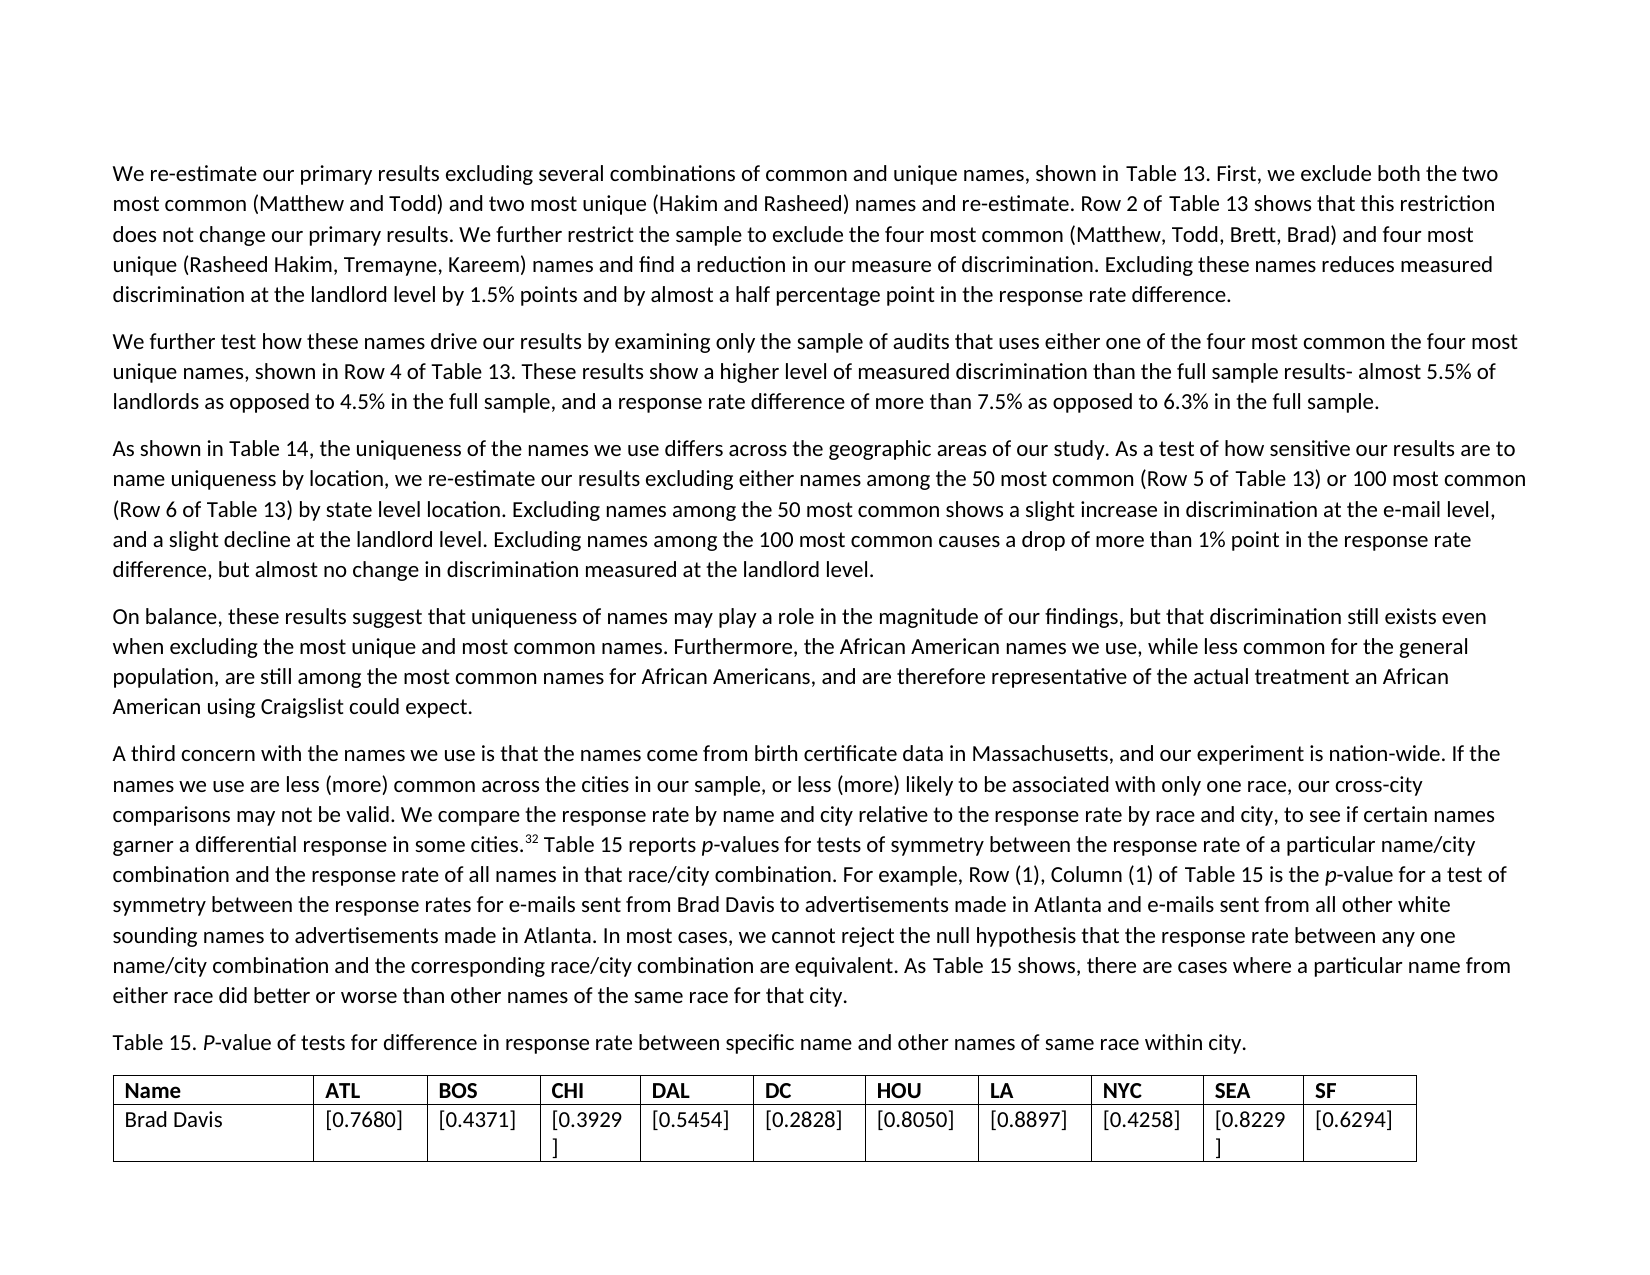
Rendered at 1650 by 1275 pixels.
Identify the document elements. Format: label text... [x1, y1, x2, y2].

table_cell [0.2828] [754, 1105, 865, 1161]
table_header DAL [641, 1076, 753, 1104]
table_header SEA [1204, 1076, 1303, 1104]
table_header BOS [428, 1076, 540, 1104]
table_cell [0.4258] [1092, 1105, 1203, 1161]
table_cell [0.3929] [541, 1105, 640, 1161]
table_header Name [114, 1076, 313, 1104]
text We further test how these names drive our results by examining only the sample of audits that uses either one of the four most common the four most unique names, shown in Row 4 of Table 13. These results show a higher level of measured discrimination than the full sample results- almost 5.5% of landlords as opposed to 4.5% in the full sample, and a response rate difference of more than 7.5% as opposed to 6.3% in the full sample. [112, 327, 1537, 416]
table_cell [0.6294] [1304, 1105, 1416, 1161]
table_header CHI [541, 1076, 640, 1104]
table_cell [0.4371] [428, 1105, 540, 1161]
table_cell [0.8229] [1204, 1105, 1303, 1161]
text As shown in Table 14, the uniqueness of the names we use differs across the geographic areas of our study. As a test of how sensitive our results are to name uniqueness by location, we re-estimate our results excluding either names among the 50 most common (Row 5 of Table 13) or 100 most common (Row 6 of Table 13) by state level location. Excluding names among the 50 most common shows a slight increase in discrimination at the e-mail level, and a slight decline at the landlord level. Excluding names among the 100 most common causes a drop of more than 1% point in the response rate difference, but almost no change in discrimination measured at the landlord level. [112, 434, 1537, 583]
table_header DC [754, 1076, 865, 1104]
table_cell [0.7680] [314, 1105, 427, 1161]
text Table 15. P-value of tests for difference in response rate between specific name and other names of same race within city. [112, 1028, 1537, 1056]
table_cell [0.8050] [866, 1105, 978, 1161]
text A third concern with the names we use is that the names come from birth certificate data in Massachusetts, and our experiment is nation-wide. If the names we use are less (more) common across the cities in our sample, or less (more) likely to be associated with only one race, our cross-city comparisons may not be valid. We compare the response rate by name and city relative to the response rate by race and city, to see if certain names garner a differential response in some cities.32 Table 15 reports p-values for tests of symmetry between the response rate of a particular name/city combination and the response rate of all names in that race/city combination. For example, Row (1), Column (1) of Table 15 is the p-value for a test of symmetry between the response rates for e-mails sent from Brad Davis to advertisements made in Atlanta and e-mails sent from all other white sounding names to advertisements made in Atlanta. In most cases, we cannot reject the null hypothesis that the response rate between any one name/city combination and the corresponding race/city combination are equivalent. As Table 15 shows, there are cases where a particular name from either race did better or worse than other names of the same race for that city. [112, 739, 1537, 1009]
table_header LA [979, 1076, 1091, 1104]
table_cell Brad Davis [114, 1105, 313, 1161]
table_header SF [1304, 1076, 1416, 1104]
table_header HOU [866, 1076, 978, 1104]
text On balance, these results suggest that uniqueness of names may play a role in the magnitude of our findings, but that discrimination still exists even when excluding the most unique and most common names. Furthermore, the African American names we use, while less common for the general population, are still among the most common names for African Americans, and are therefore representative of the actual treatment an African American using Craigslist could expect. [112, 602, 1537, 721]
table_cell [0.5454] [641, 1105, 753, 1161]
table_header NYC [1092, 1076, 1203, 1104]
text We re-estimate our primary results excluding several combinations of common and unique names, shown in Table 13. First, we exclude both the two most common (Matthew and Todd) and two most unique (Hakim and Rasheed) names and re-estimate. Row 2 of Table 13 shows that this restriction does not change our primary results. We further restrict the sample to exclude the four most common (Matthew, Todd, Brett, Brad) and four most unique (Rasheed Hakim, Tremayne, Kareem) names and find a reduction in our measure of discrimination. Excluding these names reduces measured discrimination at the landlord level by 1.5% points and by almost a half percentage point in the response rate difference. [112, 159, 1537, 308]
table_header ATL [314, 1076, 427, 1104]
table_cell [0.8897] [979, 1105, 1091, 1161]
